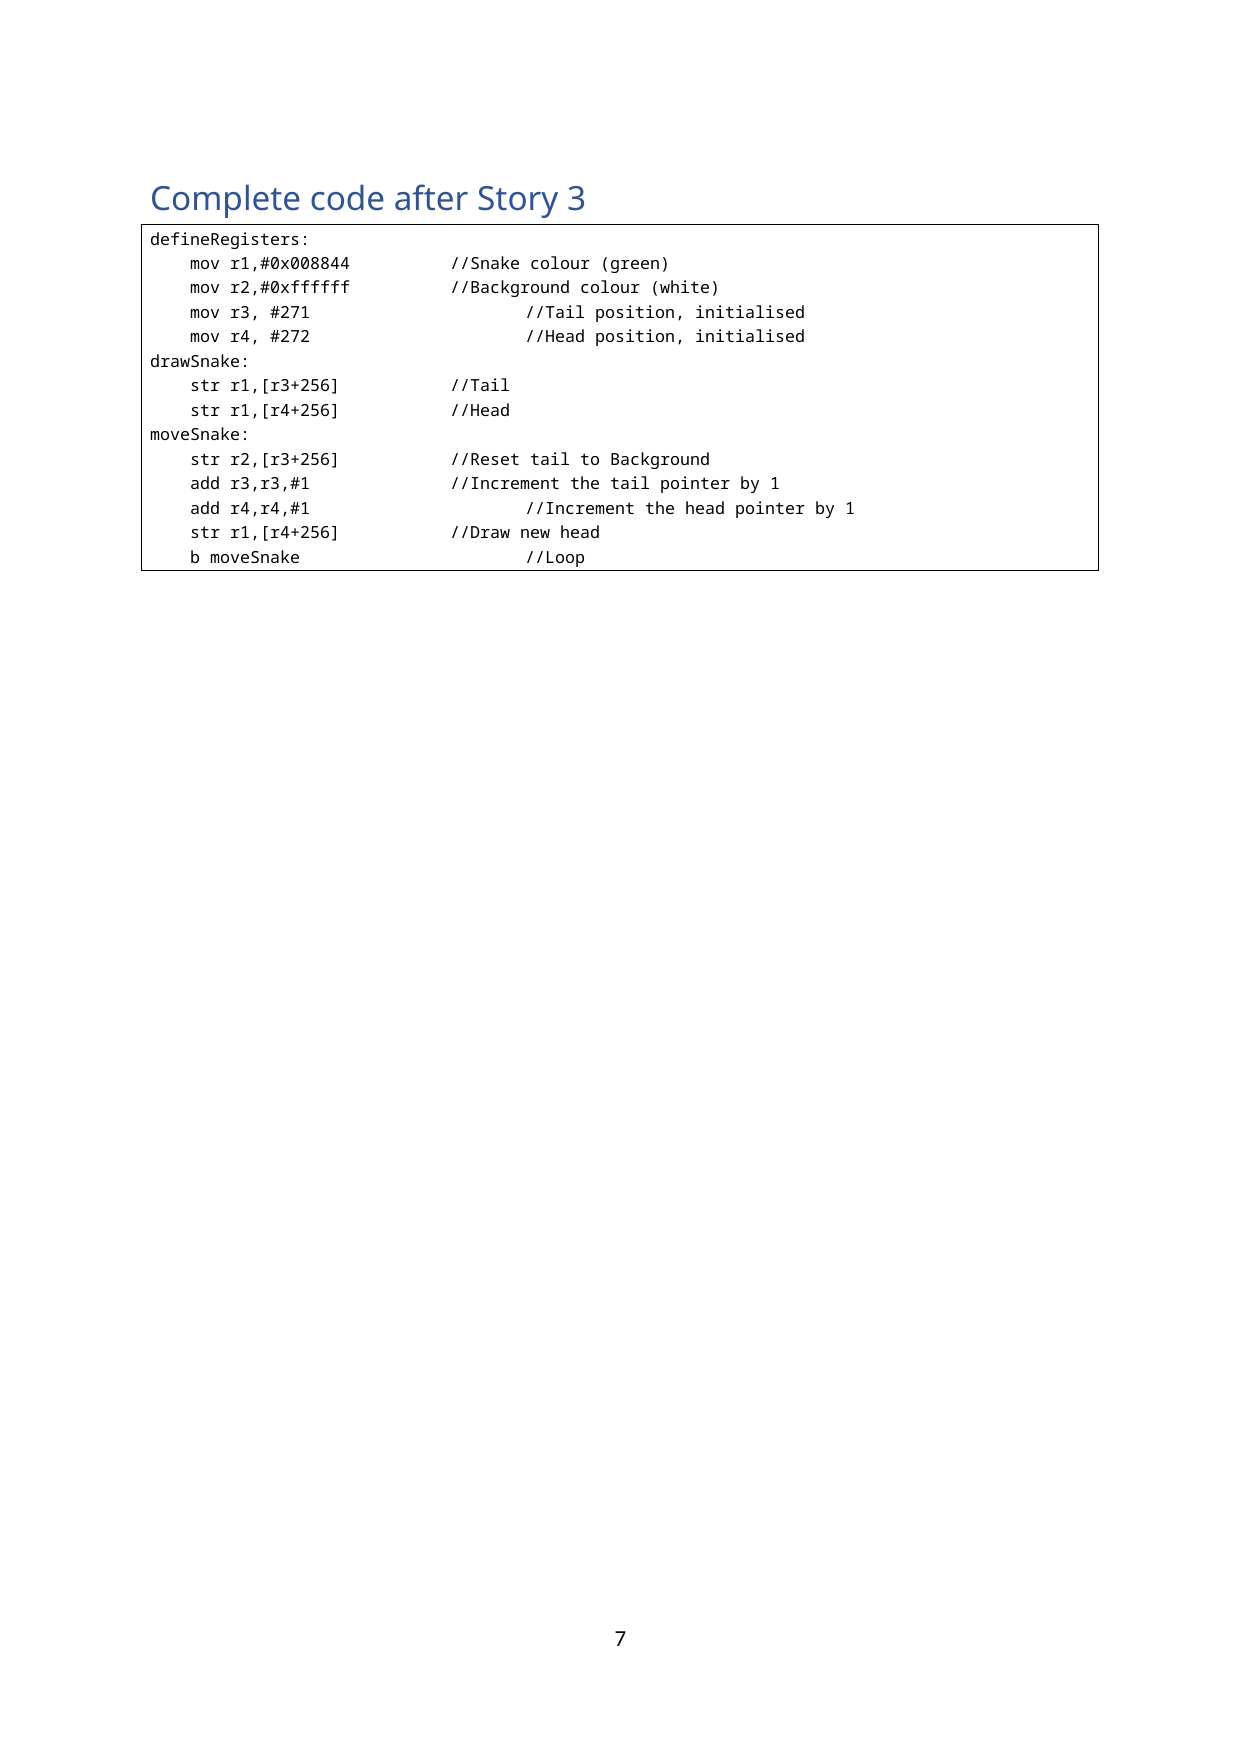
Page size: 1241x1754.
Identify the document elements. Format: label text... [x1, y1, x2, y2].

subtitle Complete code after Story 3 [150, 175, 1090, 220]
text str r1,[r4+256] //Head [142, 395, 1098, 420]
text mov r3, #271 //Tail position, initialised [142, 297, 1098, 322]
text mov r2,#0xffffff //Background colour (white) [142, 273, 1098, 297]
text mov r4, #272 //Head position, initialised [142, 322, 1098, 346]
text str r1,[r3+256] //Tail [142, 371, 1098, 395]
text str r1,[r4+256] //Draw new head [142, 518, 1098, 542]
text add r3,r3,#1 //Increment the tail pointer by 1 [142, 469, 1098, 493]
text moveSnake: [142, 420, 1098, 444]
text drawSnake: [142, 346, 1098, 371]
text mov r1,#0x008844 //Snake colour (green) [142, 248, 1098, 273]
text defineRegisters: [142, 225, 1098, 248]
text add r4,r4,#1 //Increment the head pointer by 1 [142, 493, 1098, 518]
text b moveSnake //Loop [142, 542, 1098, 570]
text str r2,[r3+256] //Reset tail to Background [142, 444, 1098, 469]
